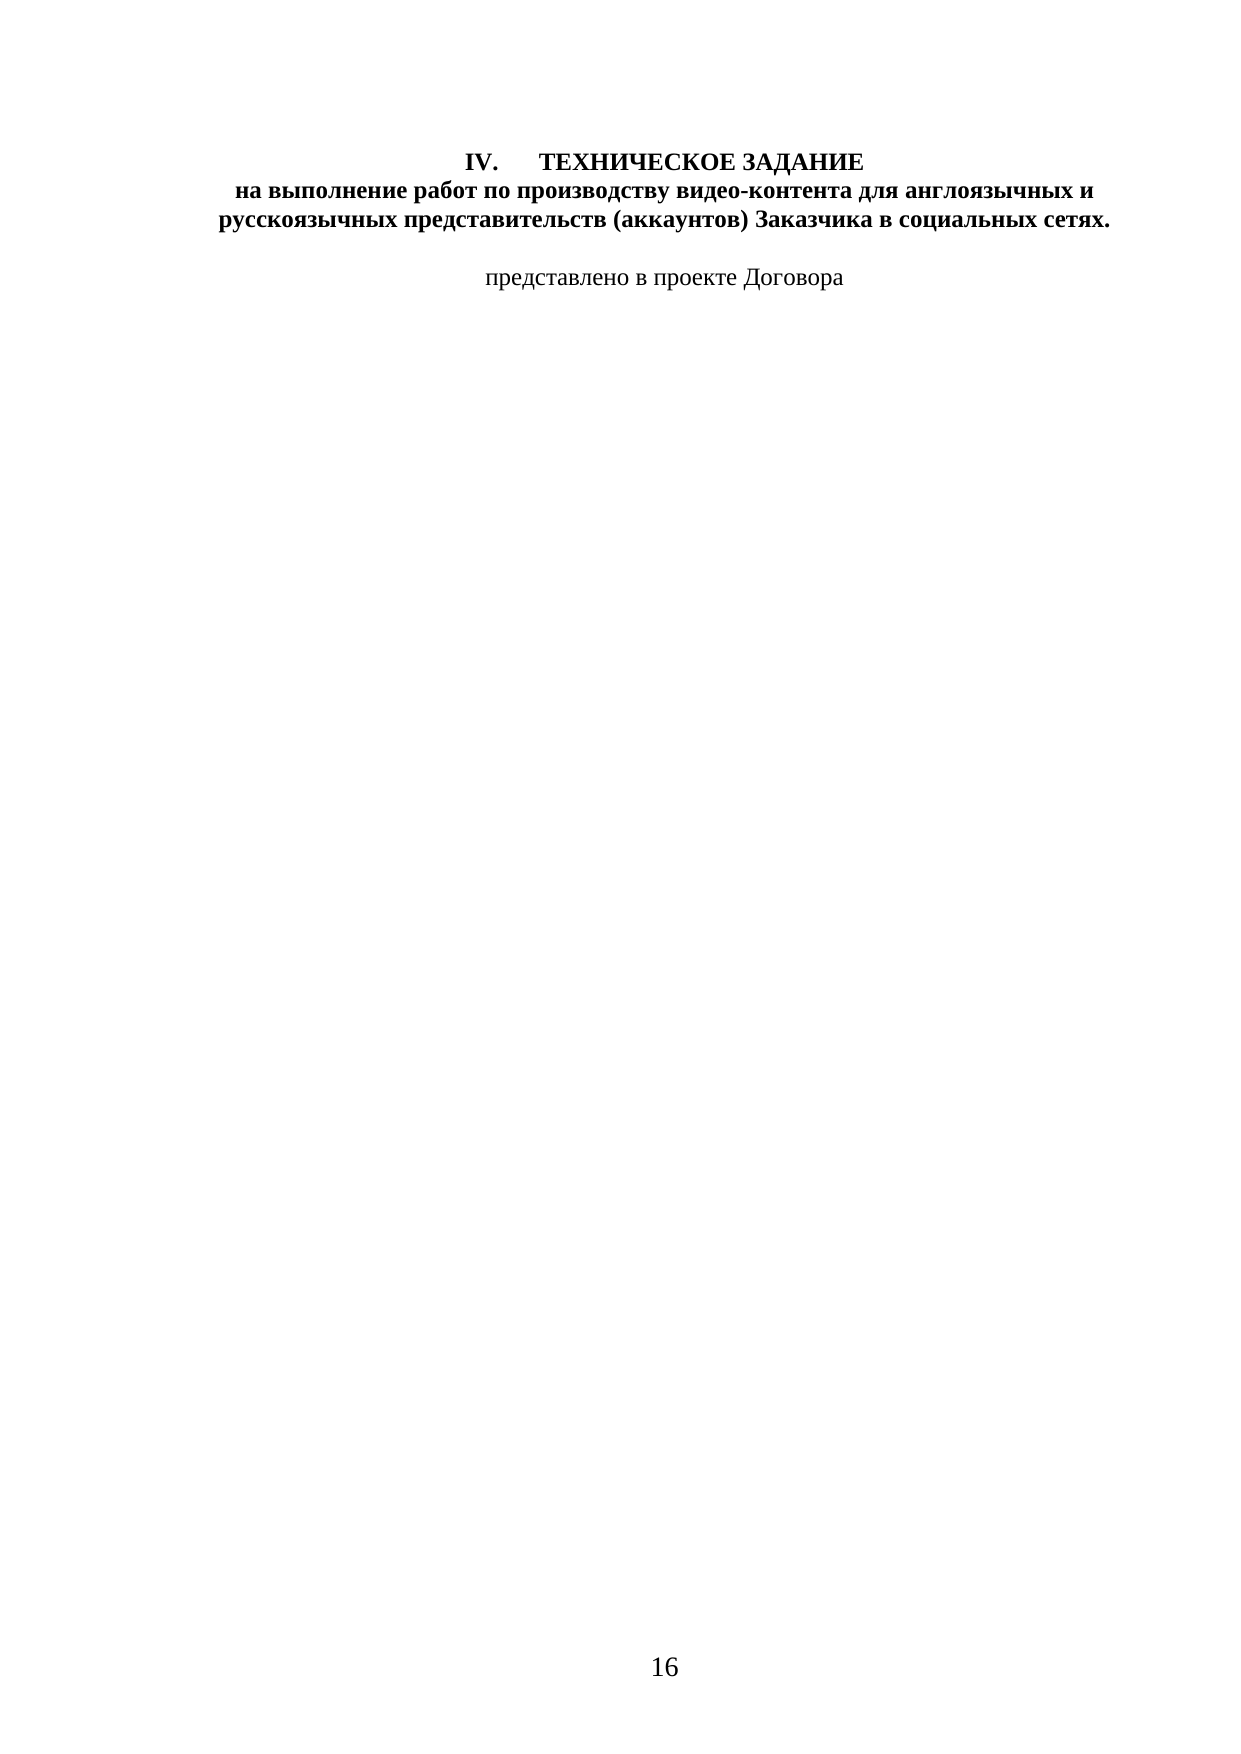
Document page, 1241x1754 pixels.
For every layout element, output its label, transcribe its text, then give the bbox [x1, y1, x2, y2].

text на выполнение работ по производству видео-контента для англоязычных и русскоязычных представительств (аккаунтов) Заказчика в социальных сетях. [177, 176, 1152, 233]
text представлено в проекте Договора [177, 262, 1152, 291]
list ТЕХНИЧЕСКОЕ ЗАДАНИЕ [177, 147, 1152, 176]
